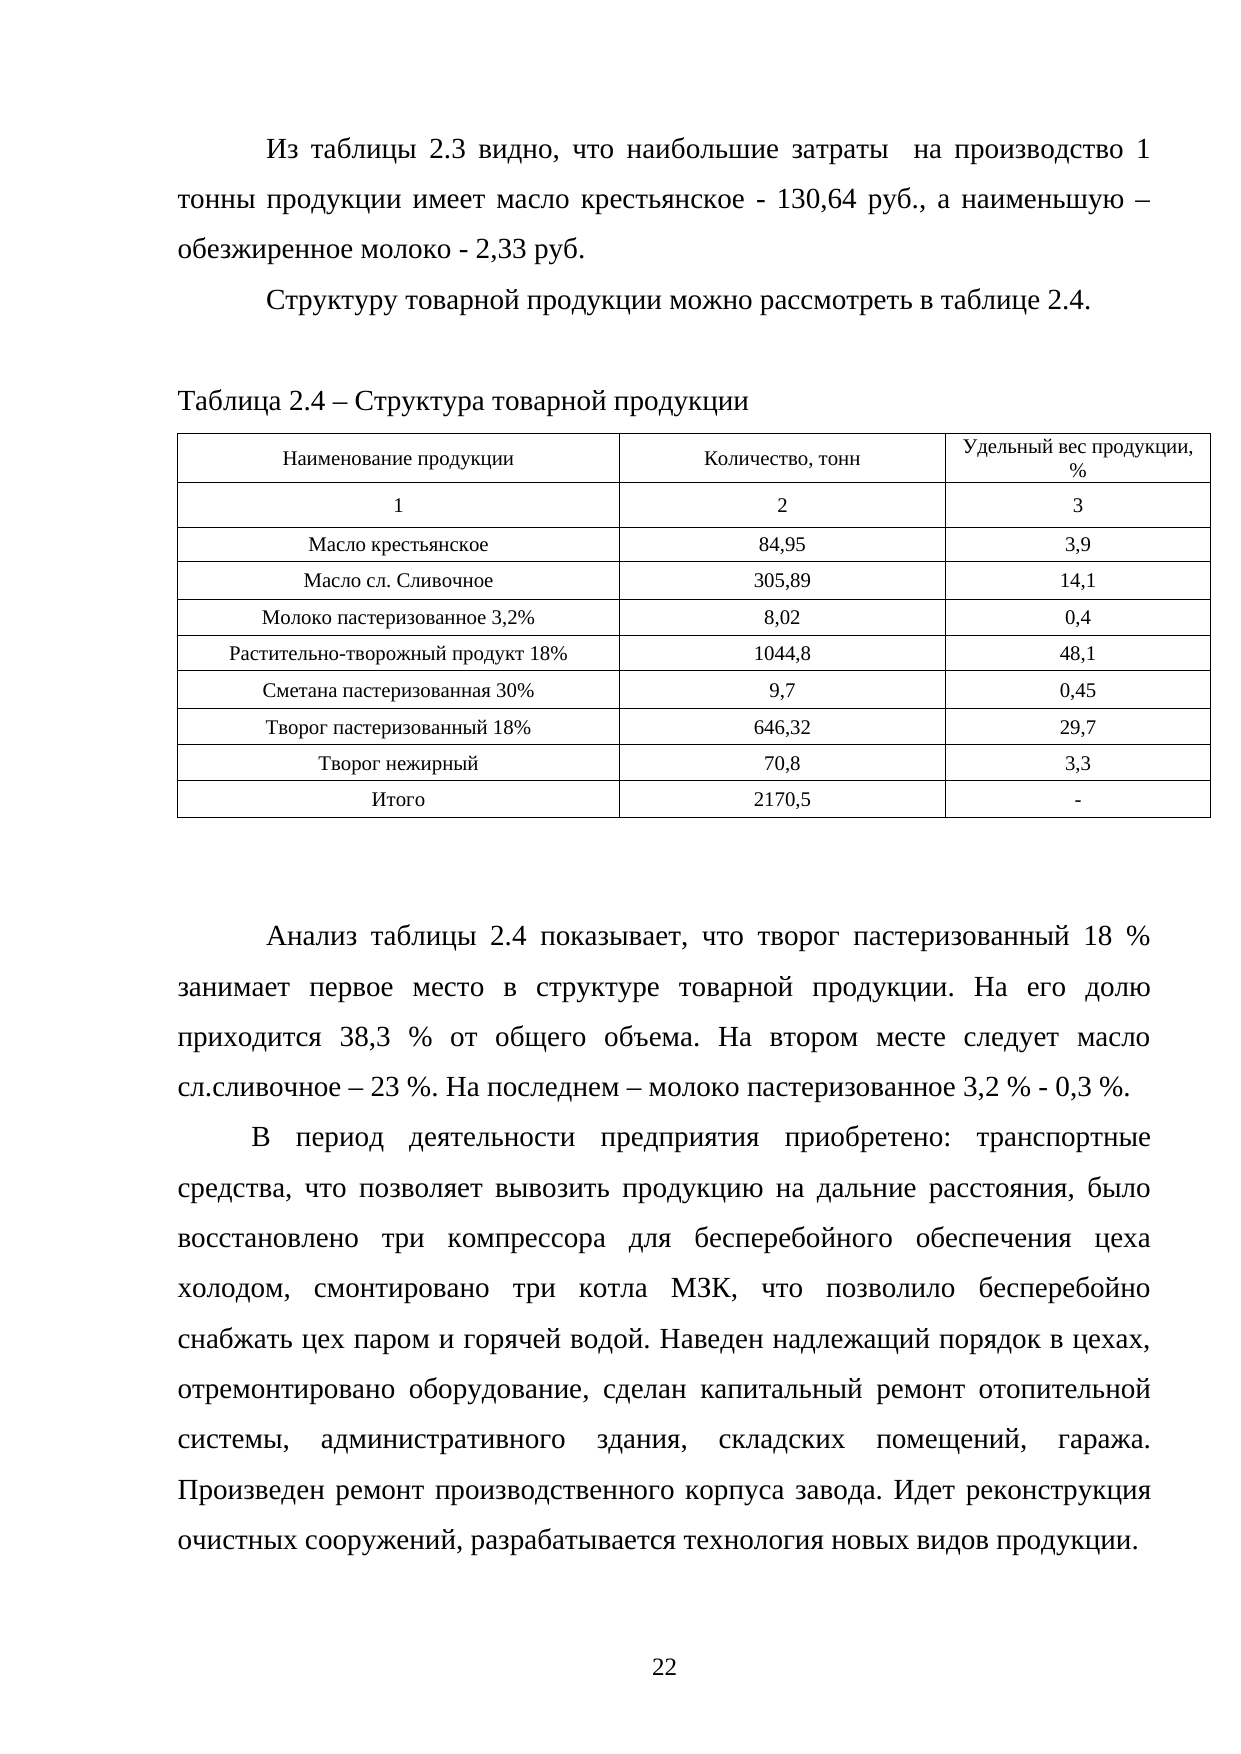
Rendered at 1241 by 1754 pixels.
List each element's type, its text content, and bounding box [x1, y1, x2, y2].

text Из таблицы 2.3 видно, что наибольшие затраты на производство 1 тонны продукции имеет масло крестьянское - 130,64 руб., а наименьшую – обезжиренное молоко - 2,33 руб. [177, 131, 1152, 265]
table_cell Творог пастеризованный 18% [178, 709, 619, 744]
table_cell Итого [178, 781, 619, 817]
table_cell Творог нежирный [178, 745, 619, 780]
table_cell 3,9 [946, 528, 1210, 561]
table_cell 2 [620, 483, 945, 527]
table_cell 646,32 [620, 709, 945, 744]
table_cell 1044,8 [620, 636, 945, 670]
table_cell 29,7 [946, 709, 1210, 744]
table_cell 84,95 [620, 528, 945, 561]
table_header Удельный вес продукции, % [946, 434, 1210, 482]
table_cell 305,89 [620, 562, 945, 598]
table_cell 1 [178, 483, 619, 527]
table_cell 0,4 [946, 600, 1210, 634]
table_cell Масло крестьянское [178, 528, 619, 561]
table_cell 9,7 [620, 671, 945, 708]
table_cell 70,8 [620, 745, 945, 780]
table_cell 0,45 [946, 671, 1210, 708]
table_cell 3 [946, 483, 1210, 527]
table_header Наименование продукции [178, 434, 619, 482]
text Структуру товарной продукции можно рассмотреть в таблице 2.4. [177, 282, 1152, 316]
table_cell Сметана пастеризованная 30% [178, 671, 619, 708]
table_header Количество, тонн [620, 434, 945, 482]
table_cell Масло сл. Сливочное [178, 562, 619, 598]
table_cell 3,3 [946, 745, 1210, 780]
table_cell 14,1 [946, 562, 1210, 598]
text Анализ таблицы 2.4 показывает, что творог пастеризованный 18 % занимает первое место в структуре товарной продукции. На его долю приходится 38,3 % от общего объема. На втором месте следует масло сл.сливочное – 23 %. На последнем – молоко пастеризованное 3,2 % - 0,3 %. [177, 918, 1152, 1103]
table_cell 48,1 [946, 636, 1210, 670]
text Таблица 2.4 – Структура товарной продукции [177, 383, 1152, 416]
table_cell Молоко пастеризованное 3,2% [178, 600, 619, 634]
text В период деятельности предприятия приобретено: транспортные средства, что позволяет вывозить продукцию на дальние расстояния, было восстановлено три компрессора для бесперебойного обеспечения цеха холодом, смонтировано три котла МЗК, что позволило бесперебойно снабжать цех паром и горячей водой. Наведен надлежащий порядок в цехах, отремонтировано оборудование, сделан капитальный ремонт отопительной системы, административного здания, складских помещений, гаража. Произведен ремонт производственного корпуса завода. Идет реконструкция очистных сооружений, разрабатывается технология новых видов продукции. [177, 1119, 1152, 1556]
table_cell 2170,5 [620, 781, 945, 817]
table_cell 8,02 [620, 600, 945, 634]
table_cell Растительно-творожный продукт 18% [178, 636, 619, 670]
table_cell - [946, 781, 1210, 817]
